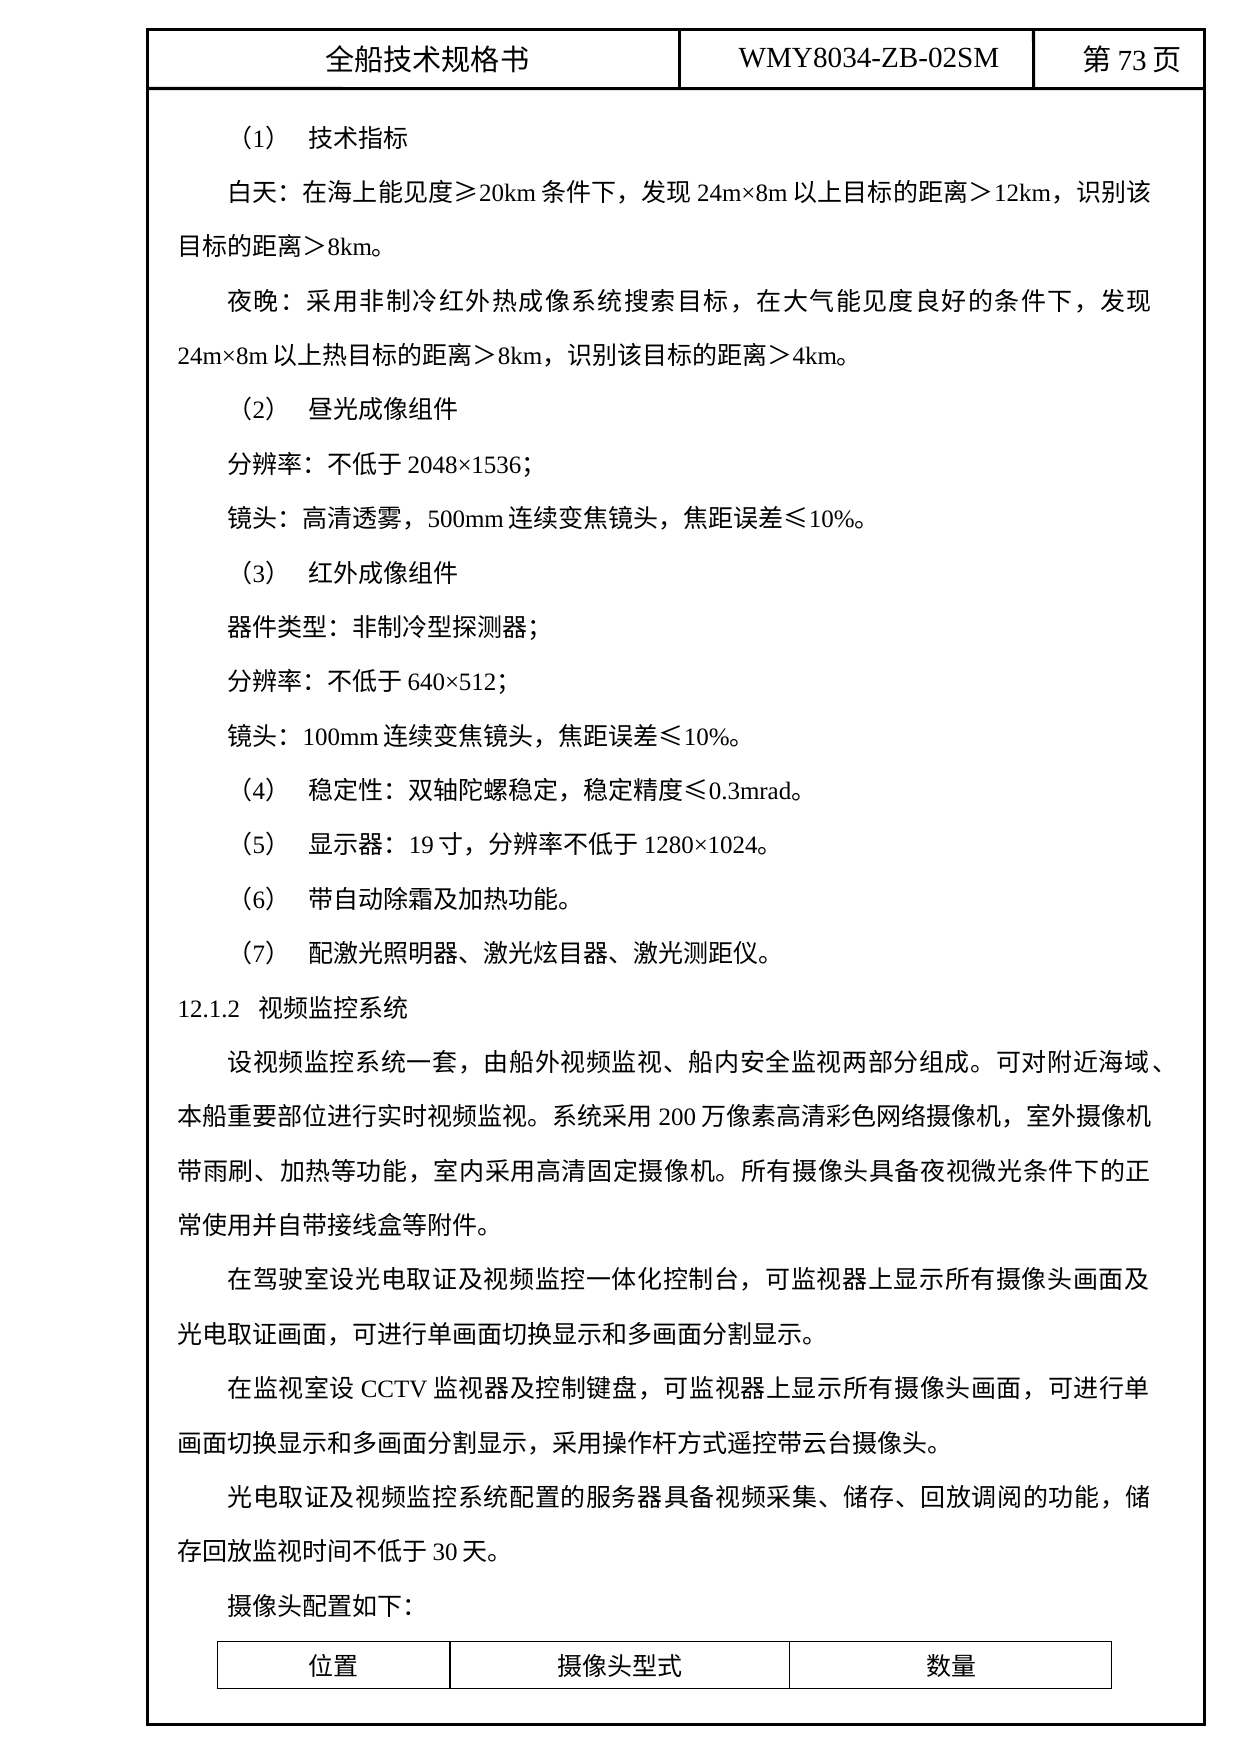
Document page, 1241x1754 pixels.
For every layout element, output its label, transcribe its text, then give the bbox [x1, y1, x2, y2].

text 在驾驶室设光电取证及视频监控一体化控制台，可监视器上显示所有摄像头画面及光电取证画面，可进行单画面切换显示和多画面分割显示。 [177, 1260, 1152, 1351]
list 显示器：19寸，分辨率不低于1280×1024。 [177, 825, 1152, 861]
text 夜晚：采用非制冷红外热成像系统搜索目标，在大气能见度良好的条件下，发现24m×8m以上热目标的距离＞8km，识别该目标的距离＞4km。 [177, 281, 1152, 372]
table_header 摄像头型式 [451, 1642, 789, 1688]
list 稳定性：双轴陀螺稳定，稳定精度≤0.3mrad。 [177, 771, 1152, 807]
list 视频监控系统 [177, 988, 1152, 1024]
list 红外成像组件 [177, 553, 1152, 589]
list 昼光成像组件 [177, 390, 1152, 426]
table_header 数量 [790, 1642, 1111, 1688]
text 白天：在海上能见度≥20km条件下，发现24m×8m以上目标的距离＞12km，识别该目标的距离＞8km。 [177, 172, 1152, 263]
text 分辨率：不低于2048×1536； [177, 444, 1152, 481]
table_header 位置 [218, 1642, 449, 1688]
text 摄像头配置如下： [177, 1586, 1152, 1622]
text 分辨率：不低于640×512； [177, 662, 1152, 698]
text 镜头：高清透雾，500mm连续变焦镜头，焦距误差≤10%。 [177, 499, 1152, 535]
text 镜头：100mm连续变焦镜头，焦距误差≤10%。 [177, 716, 1152, 752]
text 光电取证及视频监控系统配置的服务器具备视频采集、储存、回放调阅的功能，储存回放监视时间不低于30天。 [177, 1477, 1152, 1568]
list 带自动除霜及加热功能。 [177, 879, 1152, 916]
list 技术指标 [177, 118, 1152, 154]
text 器件类型：非制冷型探测器； [177, 607, 1152, 644]
text 设视频监控系统一套，由船外视频监视、船内安全监视两部分组成。可对附近海域、本船重要部位进行实时视频监视。系统采用200万像素高清彩色网络摄像机，室外摄像机带雨刷、加热等功能，室内采用高清固定摄像机。所有摄像头具备夜视微光条件下的正常使用并自带接线盒等附件。 [177, 1042, 1152, 1242]
list 配激光照明器、激光炫目器、激光测距仪。 [177, 934, 1152, 970]
text 在监视室设CCTV监视器及控制键盘，可监视器上显示所有摄像头画面，可进行单画面切换显示和多画面分割显示，采用操作杆方式遥控带云台摄像头。 [177, 1369, 1152, 1459]
